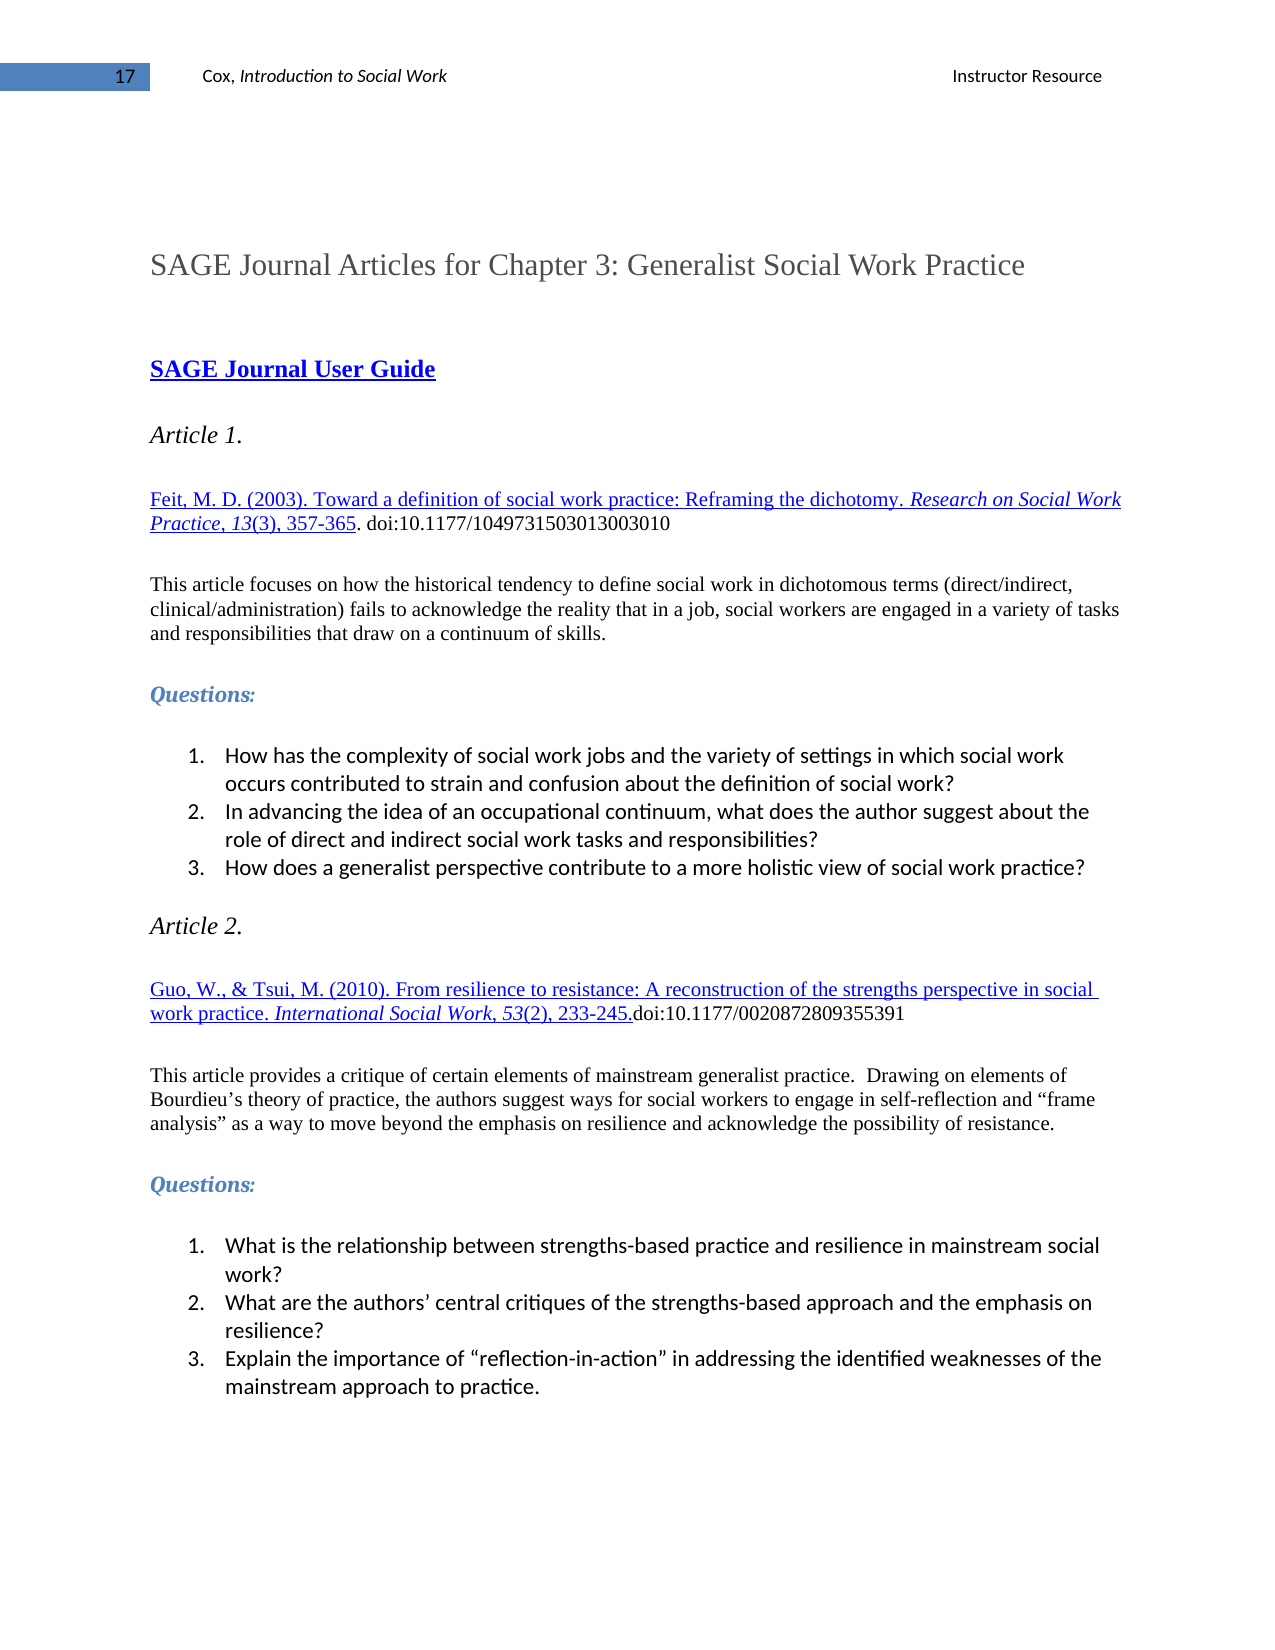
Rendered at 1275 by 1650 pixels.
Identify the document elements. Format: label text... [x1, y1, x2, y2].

text Feit, M. D. (2003). Toward a definition of social work practice: Reframing the dichotomy. Research on Social Work Practice, 13(3), 357-365. doi:10.1177/1049731503013003010 [150, 487, 1125, 535]
list In advancing the idea of an occupational continuum, what does the author suggest about the role of direct and indirect social work tasks and responsibilities? [187, 797, 1125, 853]
text Article 2. [150, 911, 1125, 939]
subtitle Questions: [150, 1172, 1125, 1199]
text This article focuses on how the historical tendency to define social work in dichotomous terms (direct/indirect, clinical/administration) fails to acknowledge the reality that in a job, social workers are engaged in a variety of tasks and responsibilities that draw on a continuum of skills. [150, 572, 1125, 644]
list How does a generalist perspective contribute to a more holistic view of social work practice? [187, 853, 1125, 882]
text Article 1. [150, 421, 1125, 449]
text This article provides a critique of certain elements of mainstream generalist practice. Drawing on elements of Bourdieu’s theory of practice, the authors suggest ways for social workers to engage in self-reflection and “frame analysis” as a way to move beyond the emphasis on resilience and acknowledge the possibility of resistance. [150, 1063, 1125, 1135]
text Guo, W., & Tsui, M. (2010). From resilience to resistance: A reconstruction of the strengths perspective in social work practice. International Social Work, 53(2), 233-245.doi:10.1177/0020872809355391 [150, 977, 1125, 1025]
text SAGE Journal User Guide [150, 354, 1125, 383]
subtitle SAGE Journal Articles for Chapter 3: Generalist Social Work Practice [150, 246, 1125, 282]
list How has the complexity of social work jobs and the variety of settings in which social work occurs contributed to strain and confusion about the definition of social work? [187, 741, 1125, 797]
list Explain the importance of “reflection-in-action” in addressing the identified weaknesses of the mainstream approach to practice. [187, 1344, 1125, 1400]
list What is the relationship between strengths-based practice and resilience in mainstream social work? [187, 1232, 1125, 1288]
subtitle Questions: [150, 682, 1125, 708]
list What are the authors’ central critiques of the strengths-based approach and the emphasis on resilience? [187, 1288, 1125, 1344]
